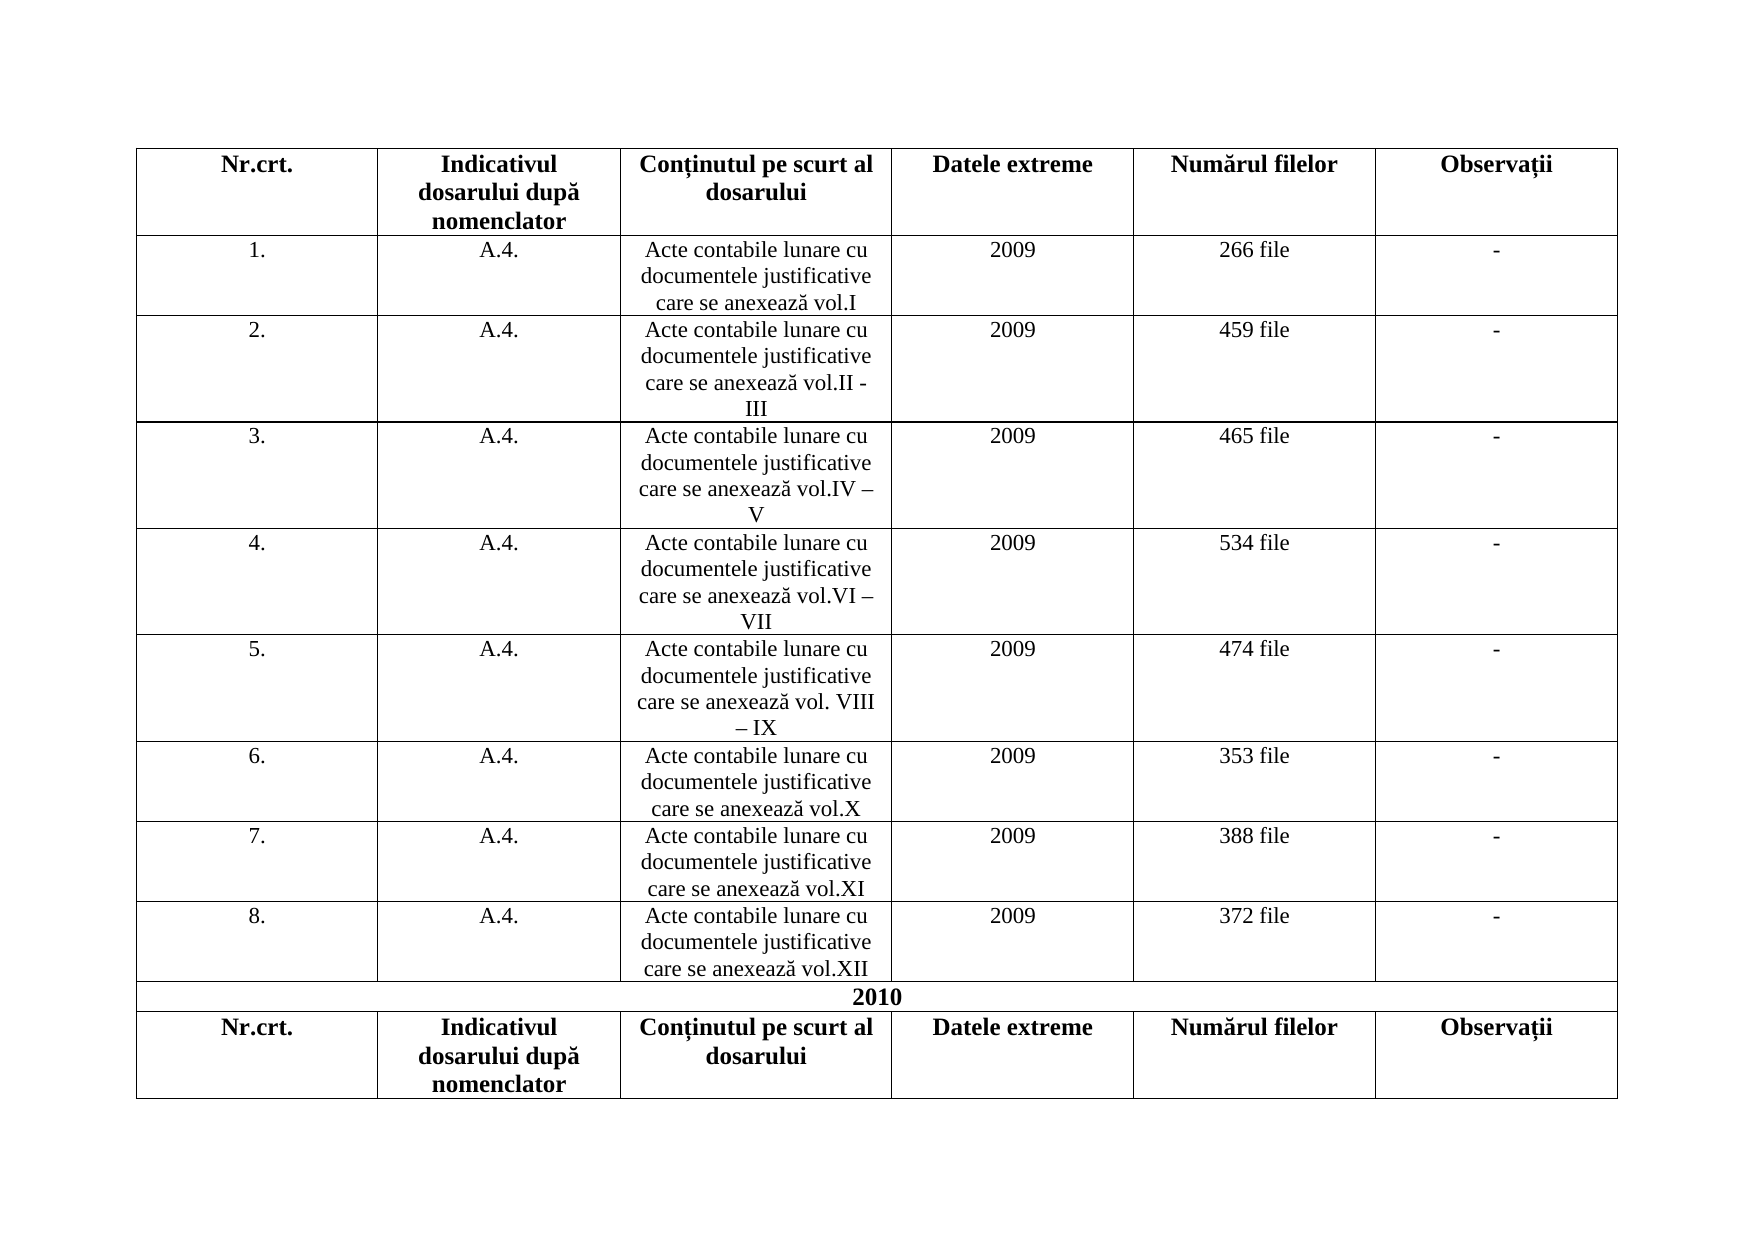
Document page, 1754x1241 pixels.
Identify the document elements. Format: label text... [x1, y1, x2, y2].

table_cell 2009 [892, 742, 1133, 821]
table_cell 2009 [892, 316, 1133, 421]
table_cell 7. [137, 822, 377, 901]
table_cell A.4. [378, 236, 620, 315]
table_cell 534 file [1134, 529, 1375, 634]
table_cell Acte contabile lunare cu documentele justificative care se anexează vol.VI – VII [621, 529, 891, 634]
table_cell 2009 [892, 423, 1133, 528]
table_cell Acte contabile lunare cu documentele justificative care se anexează vol.XII [621, 902, 891, 981]
table_cell 3. [137, 423, 377, 528]
table_cell - [1376, 822, 1617, 901]
table_cell - [1376, 902, 1617, 981]
table_cell 2009 [892, 635, 1133, 741]
table_cell 388 file [1134, 822, 1375, 901]
table_cell 2009 [892, 822, 1133, 901]
table_cell Indicativul dosarului după nomenclator [378, 1012, 620, 1098]
table_cell Observații [1376, 149, 1617, 235]
table_cell - [1376, 423, 1617, 528]
table_cell A.4. [378, 423, 620, 528]
table_cell 2009 [892, 529, 1133, 634]
table_cell 2009 [892, 236, 1133, 315]
table_cell 1. [137, 236, 377, 315]
table_cell Numărul filelor [1134, 1012, 1375, 1098]
table_cell Acte contabile lunare cu documentele justificative care se anexează vol.II - III [621, 316, 891, 421]
table_cell Acte contabile lunare cu documentele justificative care se anexează vol. VIII – IX [621, 635, 891, 741]
table_cell 8. [137, 902, 377, 981]
table_cell 6. [137, 742, 377, 821]
table_cell 353 file [1134, 742, 1375, 821]
table_cell - [1376, 742, 1617, 821]
table_cell Nr.crt. [137, 149, 377, 235]
table_cell A.4. [378, 529, 620, 634]
table_cell Datele extreme [892, 149, 1133, 235]
table_cell - [1376, 236, 1617, 315]
table_cell 2. [137, 316, 377, 421]
table_cell Acte contabile lunare cu documentele justificative care se anexează vol.XI [621, 822, 891, 901]
table_cell Conținutul pe scurt al dosarului [621, 149, 891, 235]
table_cell Acte contabile lunare cu documentele justificative care se anexează vol.X [621, 742, 891, 821]
table_cell - [1376, 529, 1617, 634]
table_cell 5. [137, 635, 377, 741]
table_cell 266 file [1134, 236, 1375, 315]
table_cell Observații [1376, 1012, 1617, 1098]
table_cell Acte contabile lunare cu documentele justificative care se anexează vol.IV – V [621, 423, 891, 528]
table_cell A.4. [378, 316, 620, 421]
table_cell 465 file [1134, 423, 1375, 528]
table_cell 372 file [1134, 902, 1375, 981]
table_cell Nr.crt. [137, 1012, 377, 1098]
table_cell Conținutul pe scurt al dosarului [621, 1012, 891, 1098]
table_cell Indicativul dosarului după nomenclator [378, 149, 620, 235]
table_cell 2009 [892, 902, 1133, 981]
table_cell Datele extreme [892, 1012, 1133, 1098]
table_cell 2010 [137, 982, 1617, 1011]
table_cell 459 file [1134, 316, 1375, 421]
table_cell Numărul filelor [1134, 149, 1375, 235]
table_cell A.4. [378, 902, 620, 981]
table_cell Acte contabile lunare cu documentele justificative care se anexează vol.I [621, 236, 891, 315]
table_cell 4. [137, 529, 377, 634]
table_cell - [1376, 635, 1617, 741]
table_cell A.4. [378, 822, 620, 901]
table_cell - [1376, 316, 1617, 421]
table_cell A.4. [378, 635, 620, 741]
table_cell 474 file [1134, 635, 1375, 741]
table_cell A.4. [378, 742, 620, 821]
